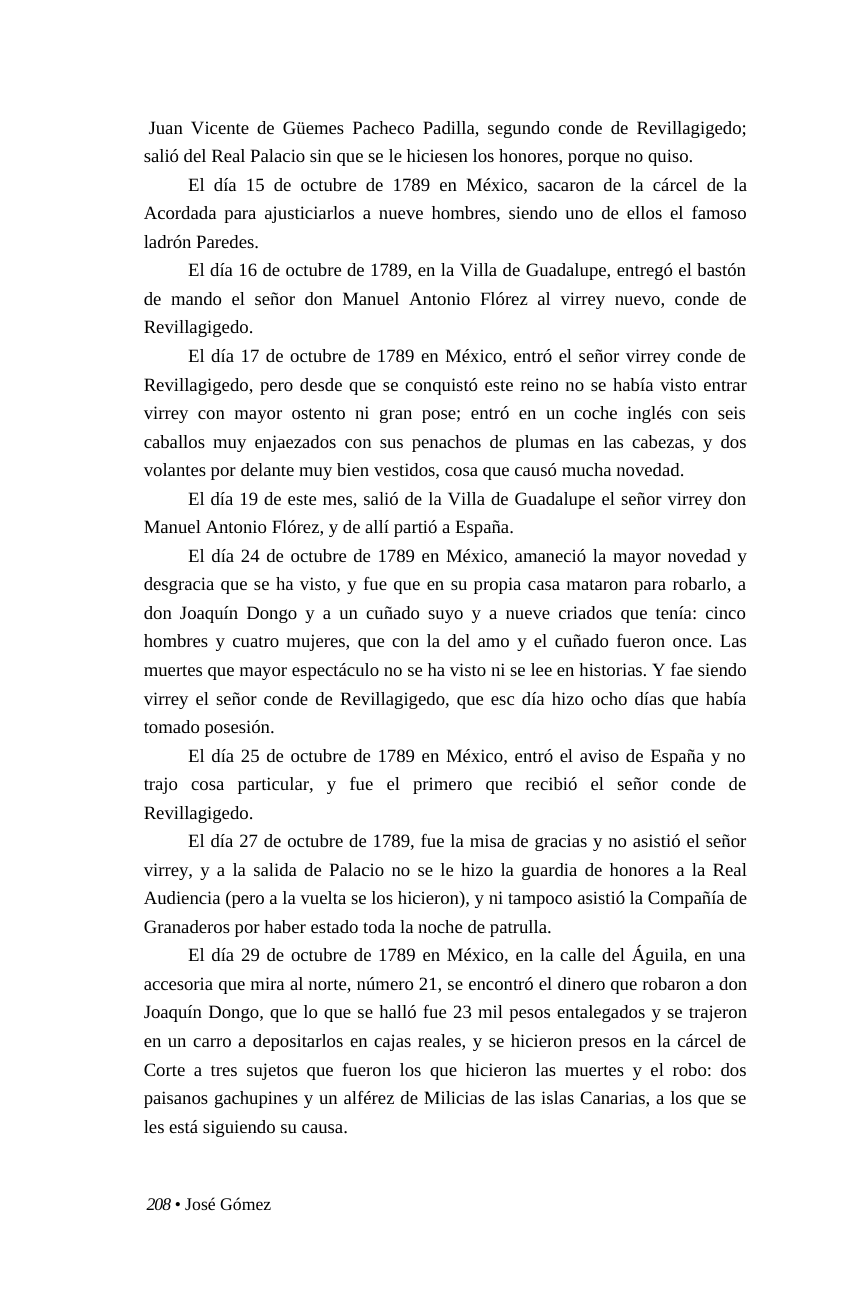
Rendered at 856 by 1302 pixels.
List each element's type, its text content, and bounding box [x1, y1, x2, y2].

text El día 24 de octubre de 1789 en México, amaneció la mayor novedad y desgracia que se ha visto, y fue que en su propia casa mataron para robarlo, a don Joaquín Dongo y a un cuñado suyo y a nueve criados que tenía: cinco hombres y cuatro mujeres, que con la del amo y el cuñado fueron once. Las muertes que mayor espectáculo no se ha visto ni se lee en historias. Y fae siendo virrey el señor conde de Revillagigedo, que esc día hizo ocho días que había tomado posesión. [143, 539, 748, 739]
text El día 25 de octubre de 1789 en México, entró el aviso de España y no trajo cosa particular, y fue el primero que recibió el señor conde de Revillagigedo. [143, 739, 748, 825]
text Juan Vicente de Güemes Pacheco Padilla, segundo conde de Revillagigedo; salió del Real Palacio sin que se le hiciesen los honores, porque no quiso. [143, 111, 748, 168]
text El día 27 de octubre de 1789, fue la misa de gracias y no asistió el señor virrey, y a la salida de Palacio no se le hizo la guardia de honores a la Real Audiencia (pero a la vuelta se los hicieron), y ni tampoco asistió la Compañía de Granaderos por haber estado toda la noche de patrulla. [143, 825, 748, 939]
text El día 29 de octubre de 1789 en México, en la calle del Águila, en una accesoria que mira al norte, número 21, se encontró el dinero que robaron a don Joaquín Dongo, que lo que se halló fue 23 mil pesos entalegados y se trajeron en un carro a depositarlos en cajas reales, y se hicieron presos en la cárcel de Corte a tres sujetos que fueron los que hicieron las muertes y el robo: dos paisanos gachupines y un alférez de Milicias de las islas Canarias, a los que se les está siguiendo su causa. [143, 939, 748, 1139]
text El día 17 de octubre de 1789 en México, entró el señor virrey conde de Revillagigedo, pero desde que se conquistó este reino no se había visto entrar virrey con mayor ostento ni gran pose; entró en un coche inglés con seis caballos muy enjaezados con sus penachos de plumas en las cabezas, y dos volantes por delante muy bien vestidos, cosa que causó mucha novedad. [143, 339, 748, 482]
text El día 19 de este mes, salió de la Villa de Guadalupe el señor virrey don Manuel Antonio Flórez, y de allí partió a España. [143, 482, 748, 539]
text El día 15 de octubre de 1789 en México, sacaron de la cárcel de la Acordada para ajusticiarlos a nueve hombres, siendo uno de ellos el famoso ladrón Paredes. [143, 168, 748, 254]
text El día 16 de octubre de 1789, en la Villa de Guadalupe, entregó el bastón de mando el señor don Manuel Antonio Flórez al virrey nuevo, conde de Revillagigedo. [143, 254, 748, 339]
